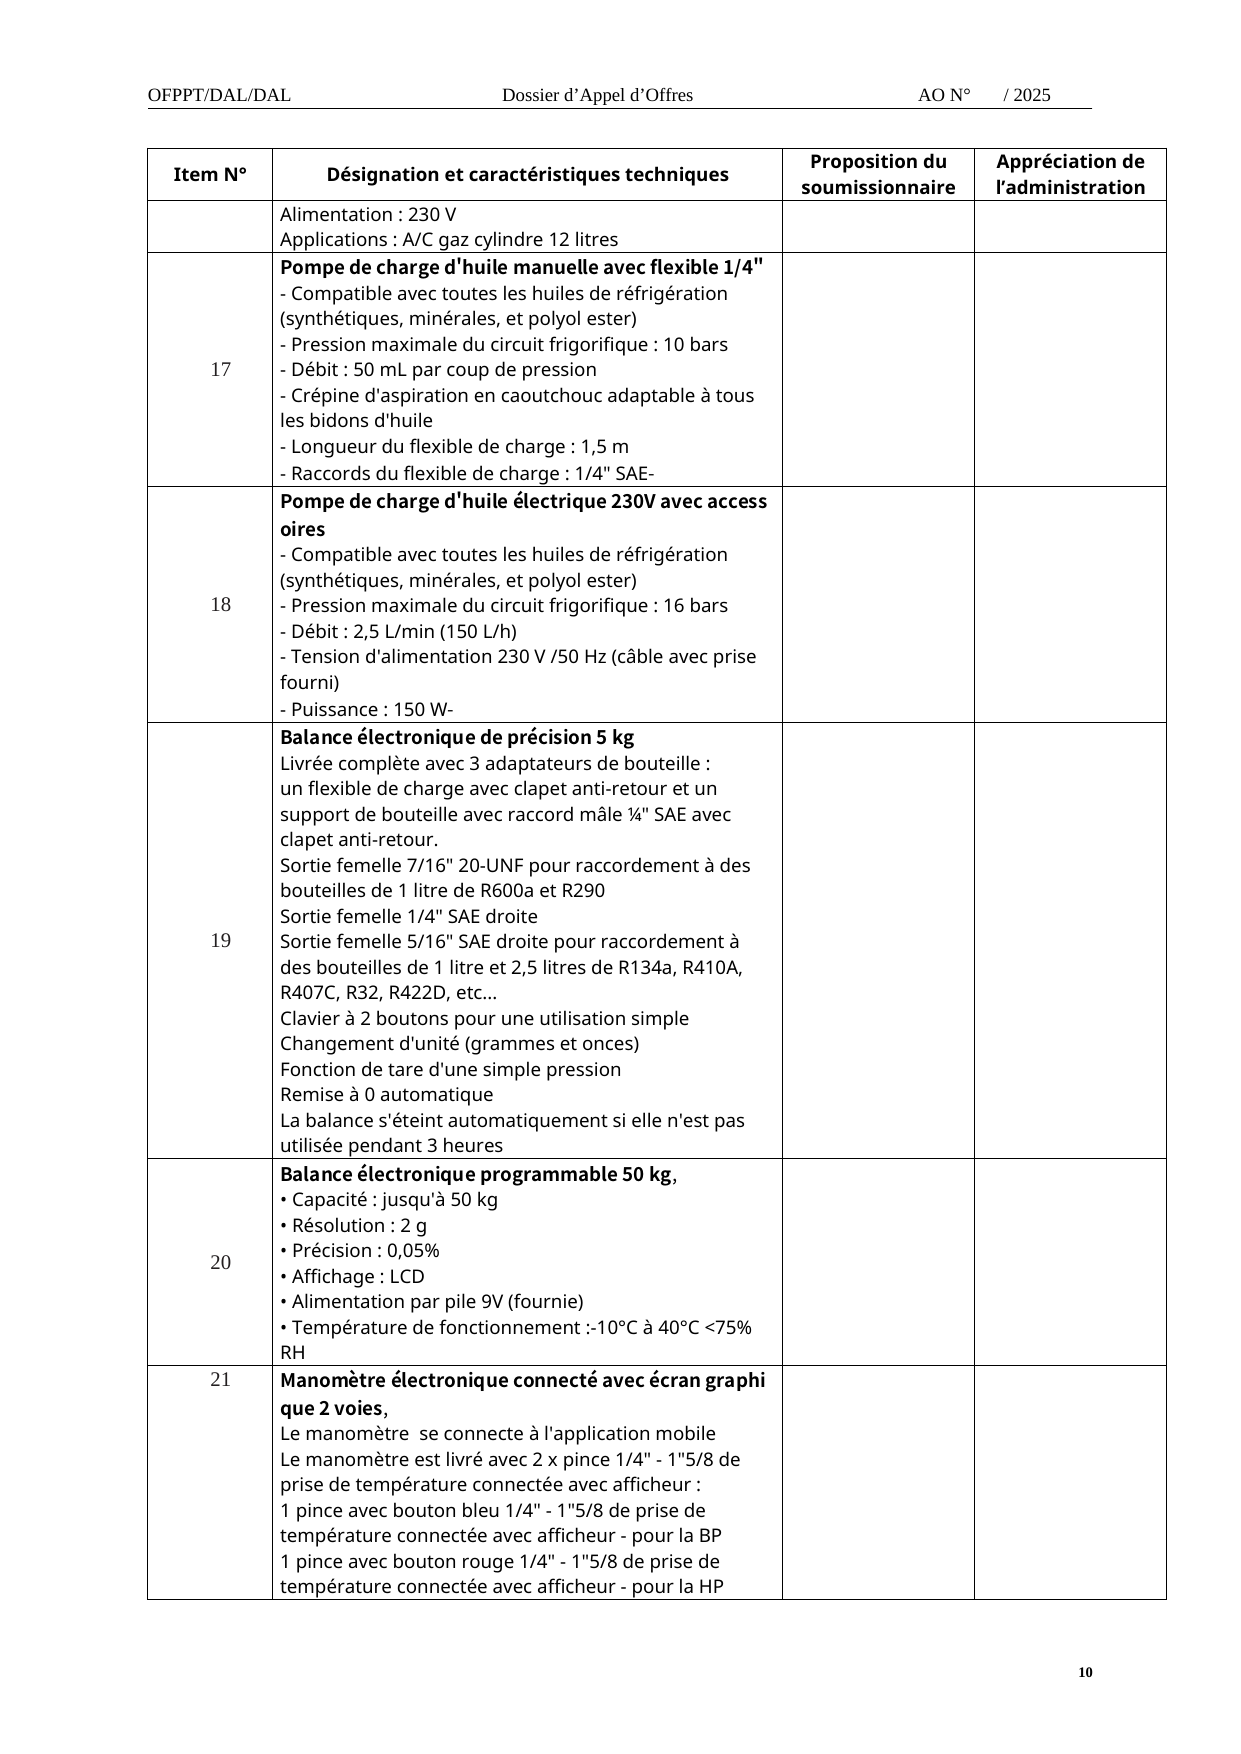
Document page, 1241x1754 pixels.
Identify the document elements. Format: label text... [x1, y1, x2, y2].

table_cell [783, 1159, 974, 1365]
table_cell [975, 201, 1166, 252]
table_cell [783, 487, 974, 722]
table_cell [148, 487, 272, 722]
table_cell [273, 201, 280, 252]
table_cell Balance électronique de précision 5 kg Livrée complète avec 3 adaptateurs de bouteille : un flexible de charge avec clapet anti-retour et un support de bouteille avec raccord mâle ¼" SAE avec clapet anti-retour. Sortie femelle 7/16" 20-UNF pour raccordement à des bouteilles de 1 litre de R600a et R290 Sortie femelle 1/4" SAE droite Sortie femelle 5/16" SAE droite pour raccordement à des bouteilles de 1 litre et 2,5 litres de R134a, R410A, R407C, R32, R422D, etc... Clavier à 2 boutons pour une utilisation simple Changement d'unité (grammes et onces) Fonction de tare d'une simple pression Remise à 0 automatique La balance s'éteint automatiquement si elle n'est pas utilisée pendant 3 heures [273, 723, 782, 1158]
table_cell [975, 723, 1166, 1158]
table_cell [148, 1159, 272, 1365]
table_cell [148, 201, 272, 252]
table_cell [783, 201, 974, 252]
table_cell [783, 253, 974, 486]
table_header Item N° [148, 149, 272, 200]
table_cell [273, 1366, 782, 1599]
table_cell [975, 1366, 1166, 1599]
table_cell [975, 1159, 1166, 1365]
table_cell Pompe de charge d'huile manuelle avec flexible 1/4" - Compatible avec toutes les huiles de réfrigération (synthétiques, minérales, et polyol ester) - Pression maximale du circuit frigorifique : 10 bars - Débit : 50 mL par coup de pression - Crépine d'aspiration en caoutchouc adaptable à tous les bidons d'huile - Longueur du flexible de charge : 1,5 m - Raccords du flexible de charge : 1/4" SAE- [273, 253, 782, 486]
table_cell [975, 487, 1166, 722]
table_header Désignation et caractéristiques techniques [273, 149, 782, 200]
table_cell [148, 253, 272, 486]
table_cell Balance électronique programmable 50 kg, • Capacité : jusqu'à 50 kg • Résolution : 2 g • Précision : 0,05% • Affichage : LCD • Alimentation par pile 9V (fournie) • Température de fonctionnement :-10°C à 40°C <75% RH [273, 1159, 782, 1365]
table_cell [783, 1366, 974, 1599]
table_cell [148, 723, 272, 1158]
table_cell Pompe de charge d'huile électrique 230V avec accessoires - Compatible avec toutes les huiles de réfrigération (synthétiques, minérales, et polyol ester) - Pression maximale du circuit frigorifique : 16 bars - Débit : 2,5 L/min (150 L/h) - Tension d'alimentation 230 V /50 Hz (câble avec prise fourni) - Puissance : 150 W- [273, 487, 782, 722]
table_cell [975, 253, 1166, 486]
table_cell [783, 723, 974, 1158]
table_header Proposition du soumissionnaire [783, 149, 974, 200]
table_cell [148, 1366, 272, 1599]
table_header Appréciation de l’administration [975, 149, 1166, 200]
